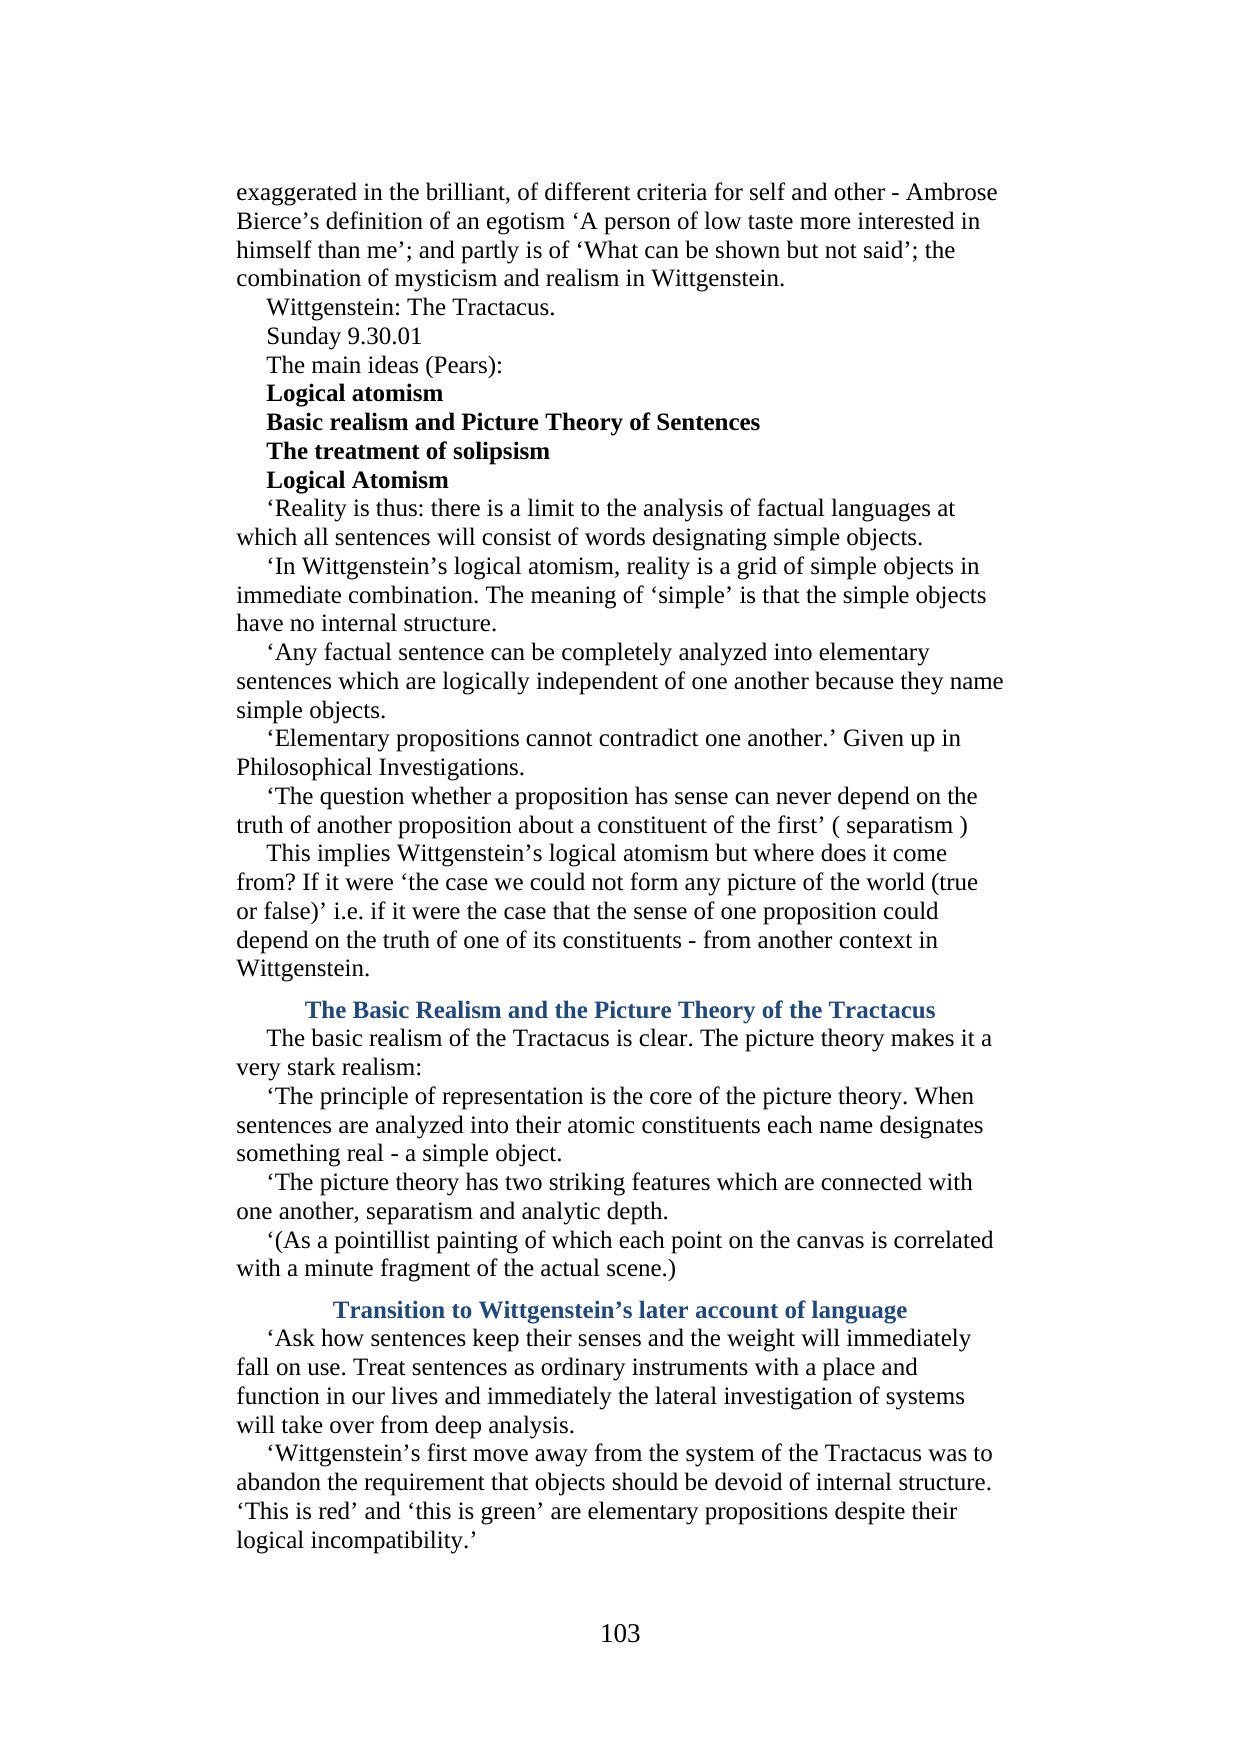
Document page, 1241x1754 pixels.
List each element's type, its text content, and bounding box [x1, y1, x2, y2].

text The basic realism of the Tractacus is clear. The picture theory makes it a very stark realism: [236, 1023, 1004, 1081]
text ‘Any factual sentence can be completely analyzed into elementary sentences which are logically independent of one another because they name simple objects. [236, 637, 1004, 723]
subtitle Transition to Wittgenstein’s later account of language [236, 1295, 1004, 1323]
text Wittgenstein: The Tractacus. [236, 292, 1004, 321]
text ‘Reality is thus: there is a limit to the analysis of factual languages at which all sentences will consist of words designating simple objects. [236, 493, 1004, 551]
text ‘Elementary propositions cannot contradict one another.’ Given up in Philosophical Investigations. [236, 723, 1004, 781]
text This implies Wittgenstein’s logical atomism but where does it come from? If it were ‘the case we could not form any picture of the world (true or false)’ i.e. if it were the case that the sense of one proposition could depend on the truth of one of its constituents - from another context in Wittgenstein. [236, 838, 1004, 982]
text Logical Atomism [236, 465, 1004, 493]
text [236, 177, 1004, 292]
text The main ideas (Pears): [236, 350, 1004, 378]
text ‘Ask how sentences keep their senses and the weight will immediately fall on use. Treat sentences as ordinary instruments with a place and function in our lives and immediately the lateral investigation of systems will take over from deep analysis. [236, 1323, 1004, 1438]
text ‘The question whether a proposition has sense can never depend on the truth of another proposition about a constituent of the first’ ( separatism ) [236, 781, 1004, 838]
text ‘(As a pointillist painting of which each point on the canvas is correlated with a minute fragment of the actual scene.) [236, 1225, 1004, 1282]
text ‘In Wittgenstein’s logical atomism, reality is a grid of simple objects in immediate combination. The meaning of ‘simple’ is that the simple objects have no internal structure. [236, 551, 1004, 637]
text Basic realism and Picture Theory of Sentences [236, 407, 1004, 436]
text ‘The principle of representation is the core of the picture theory. When sentences are analyzed into their atomic constituents each name designates something real - a simple object. [236, 1081, 1004, 1167]
text The treatment of solipsism [236, 436, 1004, 465]
text Logical atomism [236, 378, 1004, 407]
text ‘Wittgenstein’s first move away from the system of the Tractacus was to abandon the requirement that objects should be devoid of internal structure. ‘This is red’ and ‘this is green’ are elementary propositions despite their logical incompatibility.’ [236, 1438, 1004, 1553]
text ‘The picture theory has two striking features which are connected with one another, separatism and analytic depth. [236, 1167, 1004, 1225]
text Sunday 9.30.01 [236, 321, 1004, 350]
subtitle The Basic Realism and the Picture Theory of the Tractacus [236, 995, 1004, 1023]
